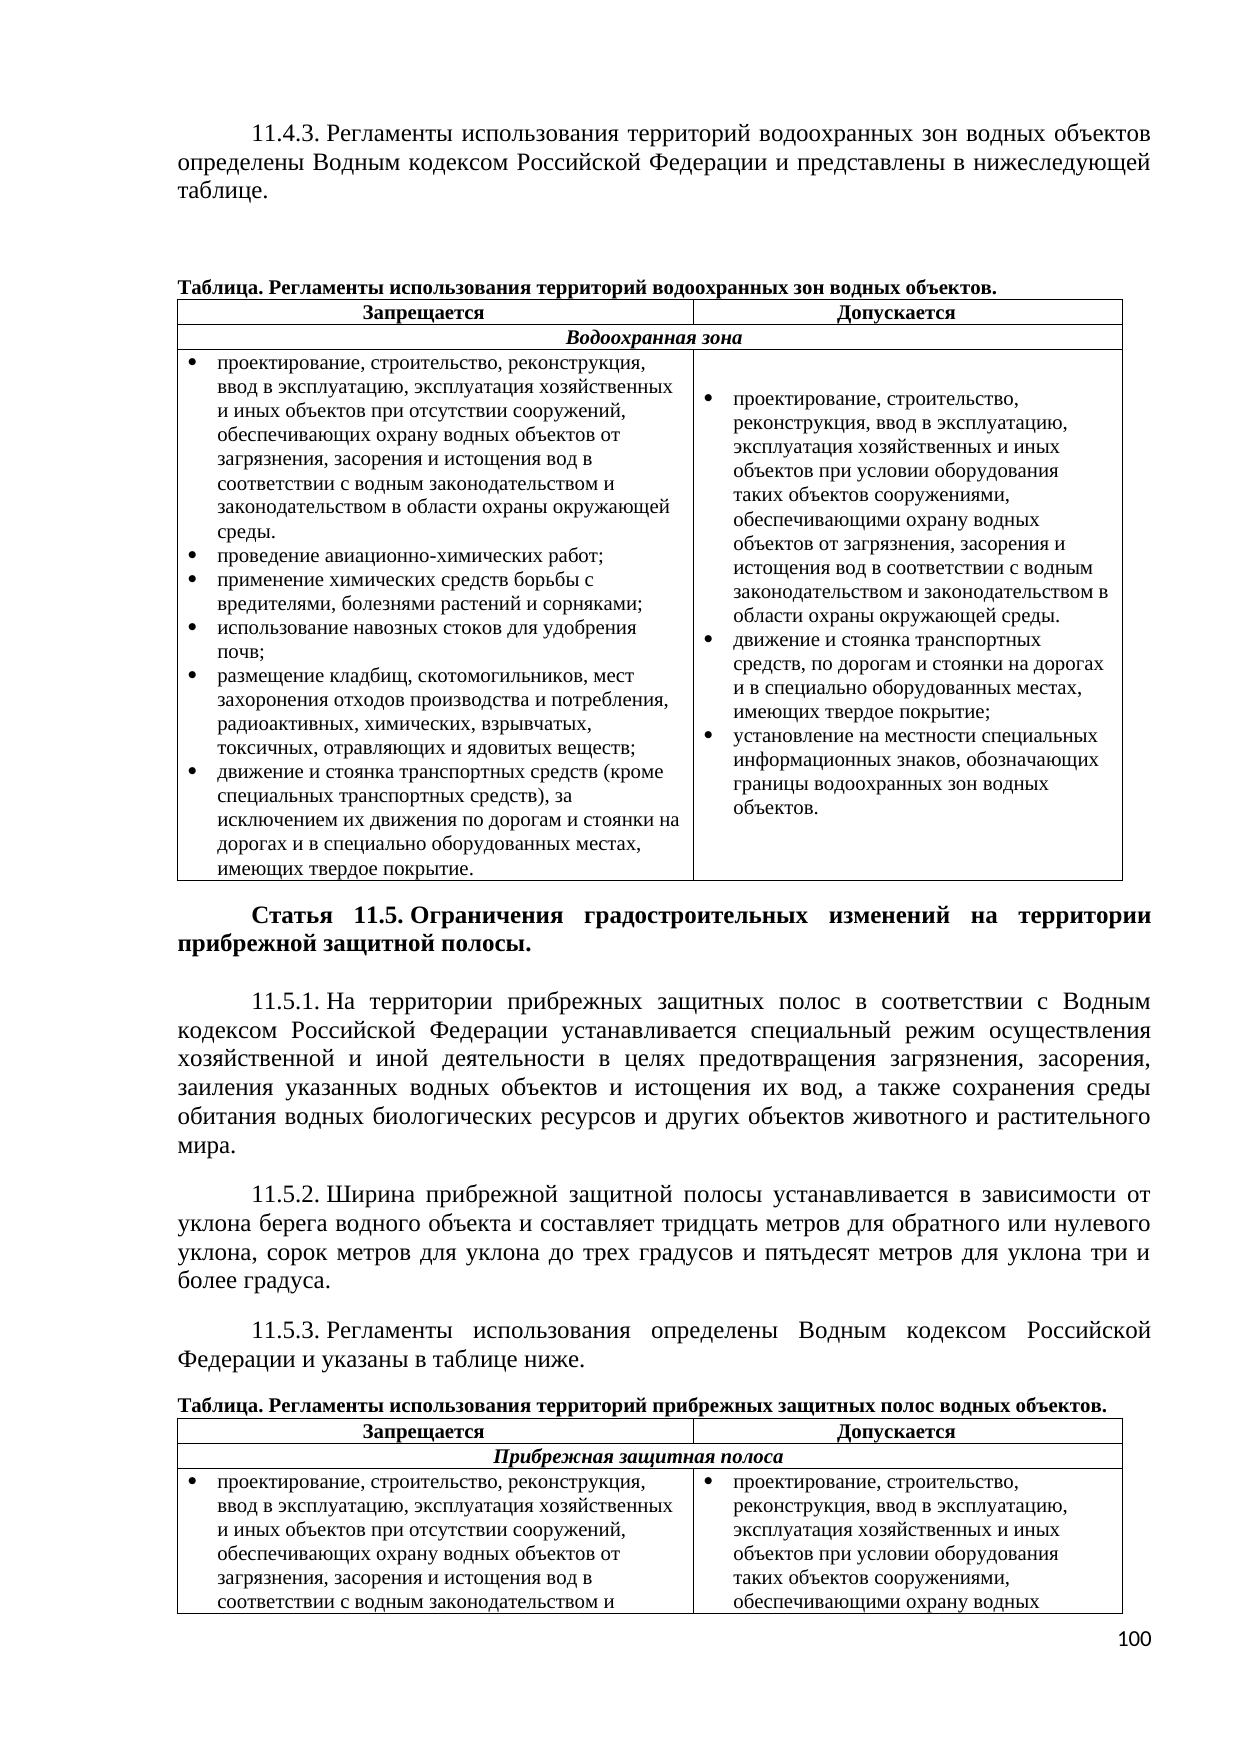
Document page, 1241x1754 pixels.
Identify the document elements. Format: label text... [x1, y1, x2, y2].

table_header Допускается [694, 1419, 1122, 1443]
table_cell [694, 1469, 1122, 1613]
table_cell Прибрежная защитная полоса [178, 1444, 1122, 1468]
text 11.4.3. Регламенты использования территорий водоохранных зон водных объектов определены Водным кодексом Российской Федерации и представлены в нижеследующей таблице. [177, 118, 1152, 204]
text 11.5.1. На территории прибрежных защитных полос в соответствии с Водным кодексом Российской Федерации устанавливается специальный режим осуществления хозяйственной и иной деятельности в целях предотвращения загрязнения, засорения, заиления указанных водных объектов и истощения их вод, а также сохранения среды обитания водных биологических ресурсов и других объектов животного и растительного мира. [177, 986, 1152, 1158]
text 11.5.2. Ширина прибрежной защитной полосы устанавливается в зависимости от уклона берега водного объекта и составляет тридцать метров для обратного или нулевого уклона, сорок метров для уклона до трех градусов и пятьдесят метров для уклона три и более градуса. [177, 1179, 1152, 1294]
table_cell Водоохранная зона [178, 325, 1122, 349]
table_header Запрещается [178, 300, 693, 324]
table_cell проектирование, строительство, реконструкция, ввод в эксплуатацию, эксплуатация хозяйственных и иных объектов при отсутствии сооружений, обеспечивающих охрану водных объектов от загрязнения, засорения и истощения вод в соответствии с водным законодательством и законодательством в области охраны окружающей среды. проведение авиационно-химических работ; применение химических средств борьбы с вредителями, болезнями растений и сорняками; использование навозных стоков для удобрения почв; размещение кладбищ, скотомогильников, мест захоронения отходов производства и потребления, радиоактивных, химических, взрывчатых, токсичных, отравляющих и ядовитых веществ; движение и стоянка транспортных средств (кроме специальных транспортных средств), за исключением их движения по дорогам и стоянки на дорогах и в специально оборудованных местах, имеющих твердое покрытие. [178, 350, 693, 879]
table_header Допускается [694, 300, 1122, 324]
text Таблица. Регламенты использования территорий водоохранных зон водных объектов. [177, 275, 1124, 299]
text Таблица. Регламенты использования территорий прибрежных защитных полос водных объектов. [177, 1393, 1124, 1417]
text 11.5.3. Регламенты использования определены Водным кодексом Российской Федерации и указаны в таблице ниже. [177, 1315, 1152, 1373]
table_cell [178, 1469, 693, 1613]
table_cell проектирование, строительство, реконструкция, ввод в эксплуатацию, эксплуатация хозяйственных и иных объектов при условии оборудования таких объектов сооружениями, обеспечивающими охрану водных объектов от загрязнения, засорения и истощения вод в соответствии с водным законодательством и законодательством в области охраны окружающей среды. движение и стоянка транспортных средств, по дорогам и стоянки на дорогах и в специально оборудованных местах, имеющих твердое покрытие; установление на местности специальных информационных знаков, обозначающих границы водоохранных зон водных объектов. [694, 350, 1122, 879]
table_header Запрещается [178, 1419, 693, 1443]
list Статья 11.5. Ограничения градостроительных изменений на территории прибрежной защитной полосы. [177, 900, 1152, 957]
